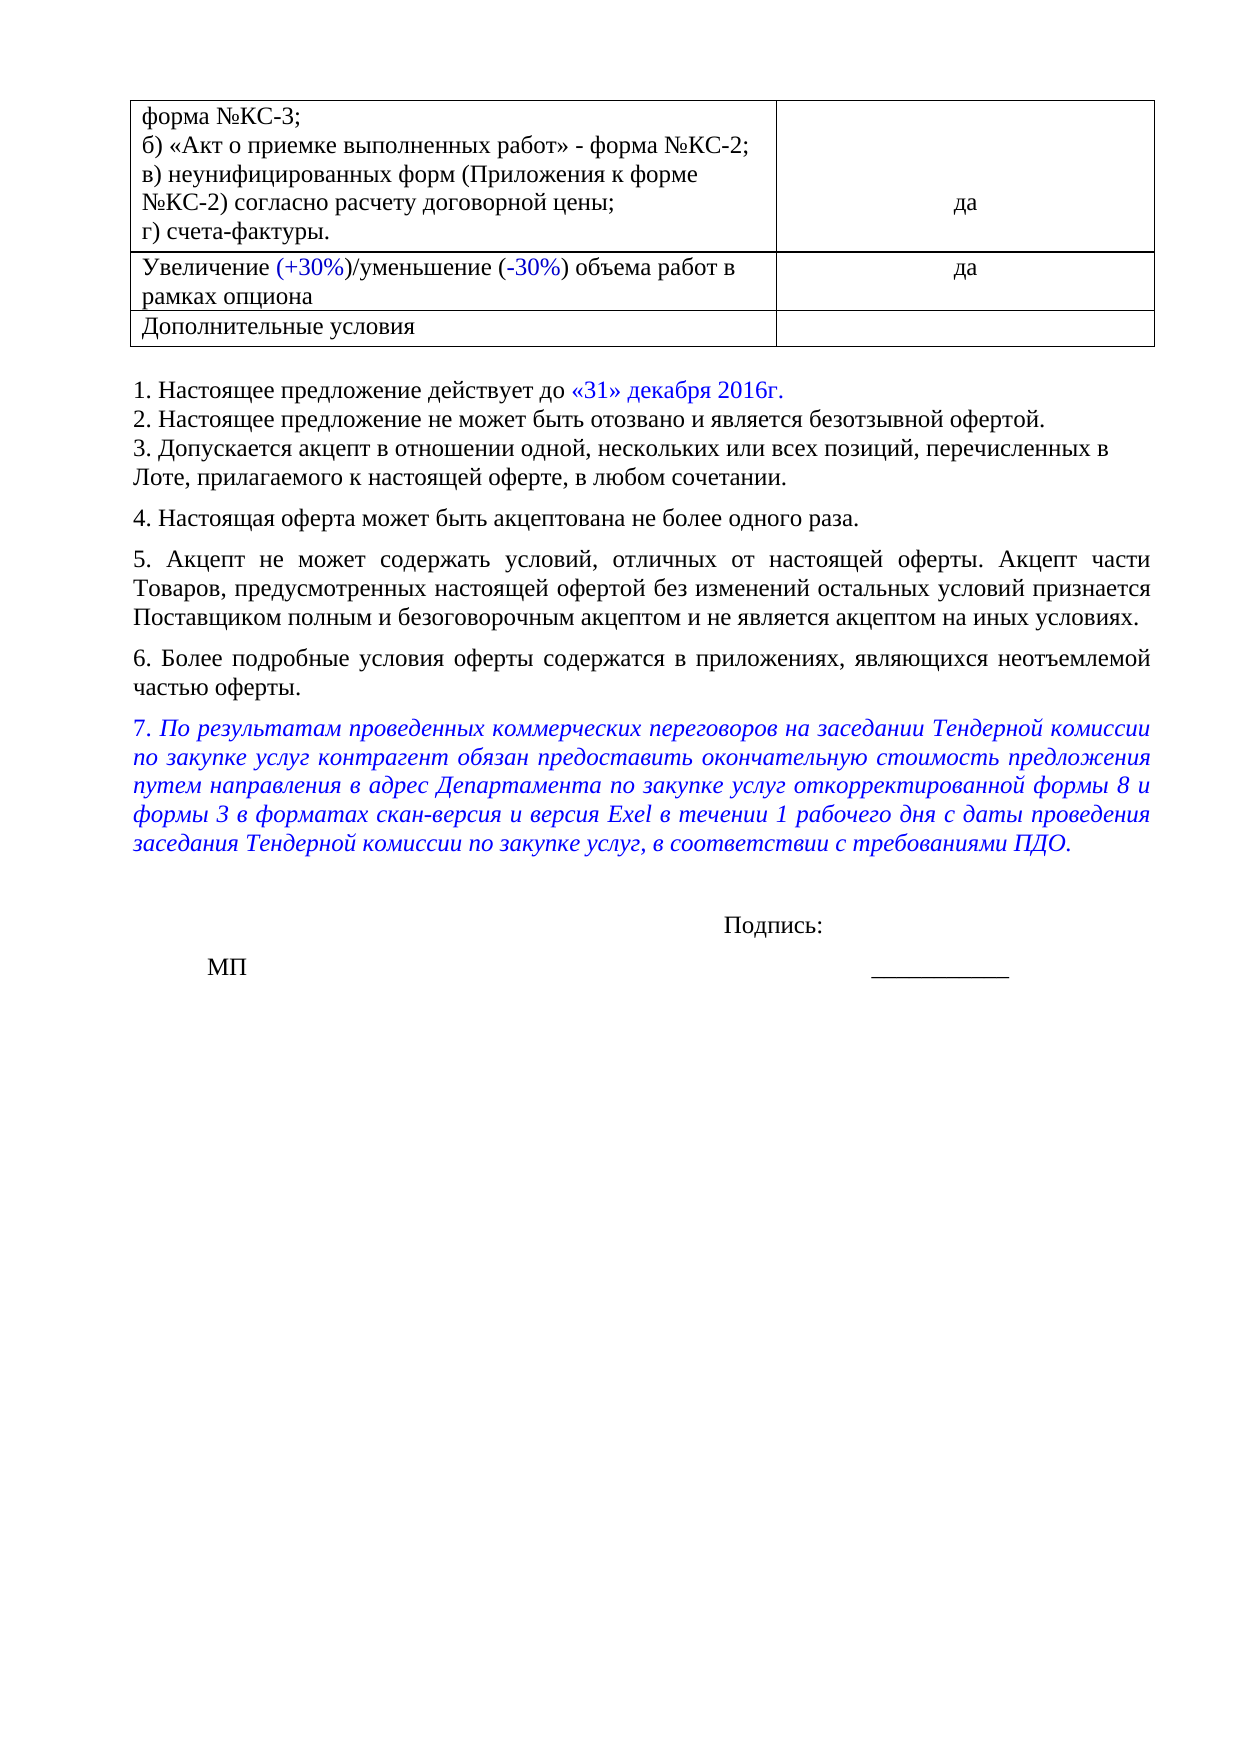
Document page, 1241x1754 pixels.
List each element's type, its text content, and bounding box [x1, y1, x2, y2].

text 5. Акцепт не может содержать условий, отличных от настоящей оферты. Акцепт части Товаров, предусмотренных настоящей офертой без изменений остальных условий признается Поставщиком полным и безоговорочным акцептом и не является акцептом на иных условиях. [133, 544, 1152, 631]
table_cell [131, 101, 776, 251]
text 7. По результатам проведенных коммерческих переговоров на заседании Тендерной комиссии по закупке услуг контрагент обязан предоставить окончательную стоимость предложения путем направления в адрес Департамента по закупке услуг откорректированной формы 8 и формы 3 в форматах скан-версия и версия Exel в течении 1 рабочего дня c даты проведения заседания Тендерной комиссии по закупке услуг, в соответствии с требованиями ПДО. [133, 713, 1152, 857]
text 4. Настоящая оферта может быть акцептована не более одного раза. [133, 503, 1152, 532]
text 1. Настоящее предложение действует до «31» декабря 2016г. [133, 376, 1152, 404]
table_cell Дополнительные условия [131, 311, 776, 346]
table_cell Увеличение (+30%)/уменьшение (-30%) объема работ в рамках опциона [131, 253, 776, 310]
text МП ___________ [133, 952, 1152, 981]
table_cell да [777, 253, 1154, 310]
text 3. Допускается акцепт в отношении одной, нескольких или всех позиций, перечисленных в Лоте, прилагаемого к настоящей оферте, в любом сочетании. [133, 433, 1152, 491]
text 2. Настоящее предложение не может быть отозвано и является безотзывной офертой. [133, 404, 1152, 433]
table_cell да [777, 101, 1154, 251]
text Подпись: [133, 911, 1152, 939]
table_cell [777, 311, 1154, 346]
text 6. Более подробные условия оферты содержатся в приложениях, являющихся неотъемлемой частью оферты. [133, 643, 1152, 701]
